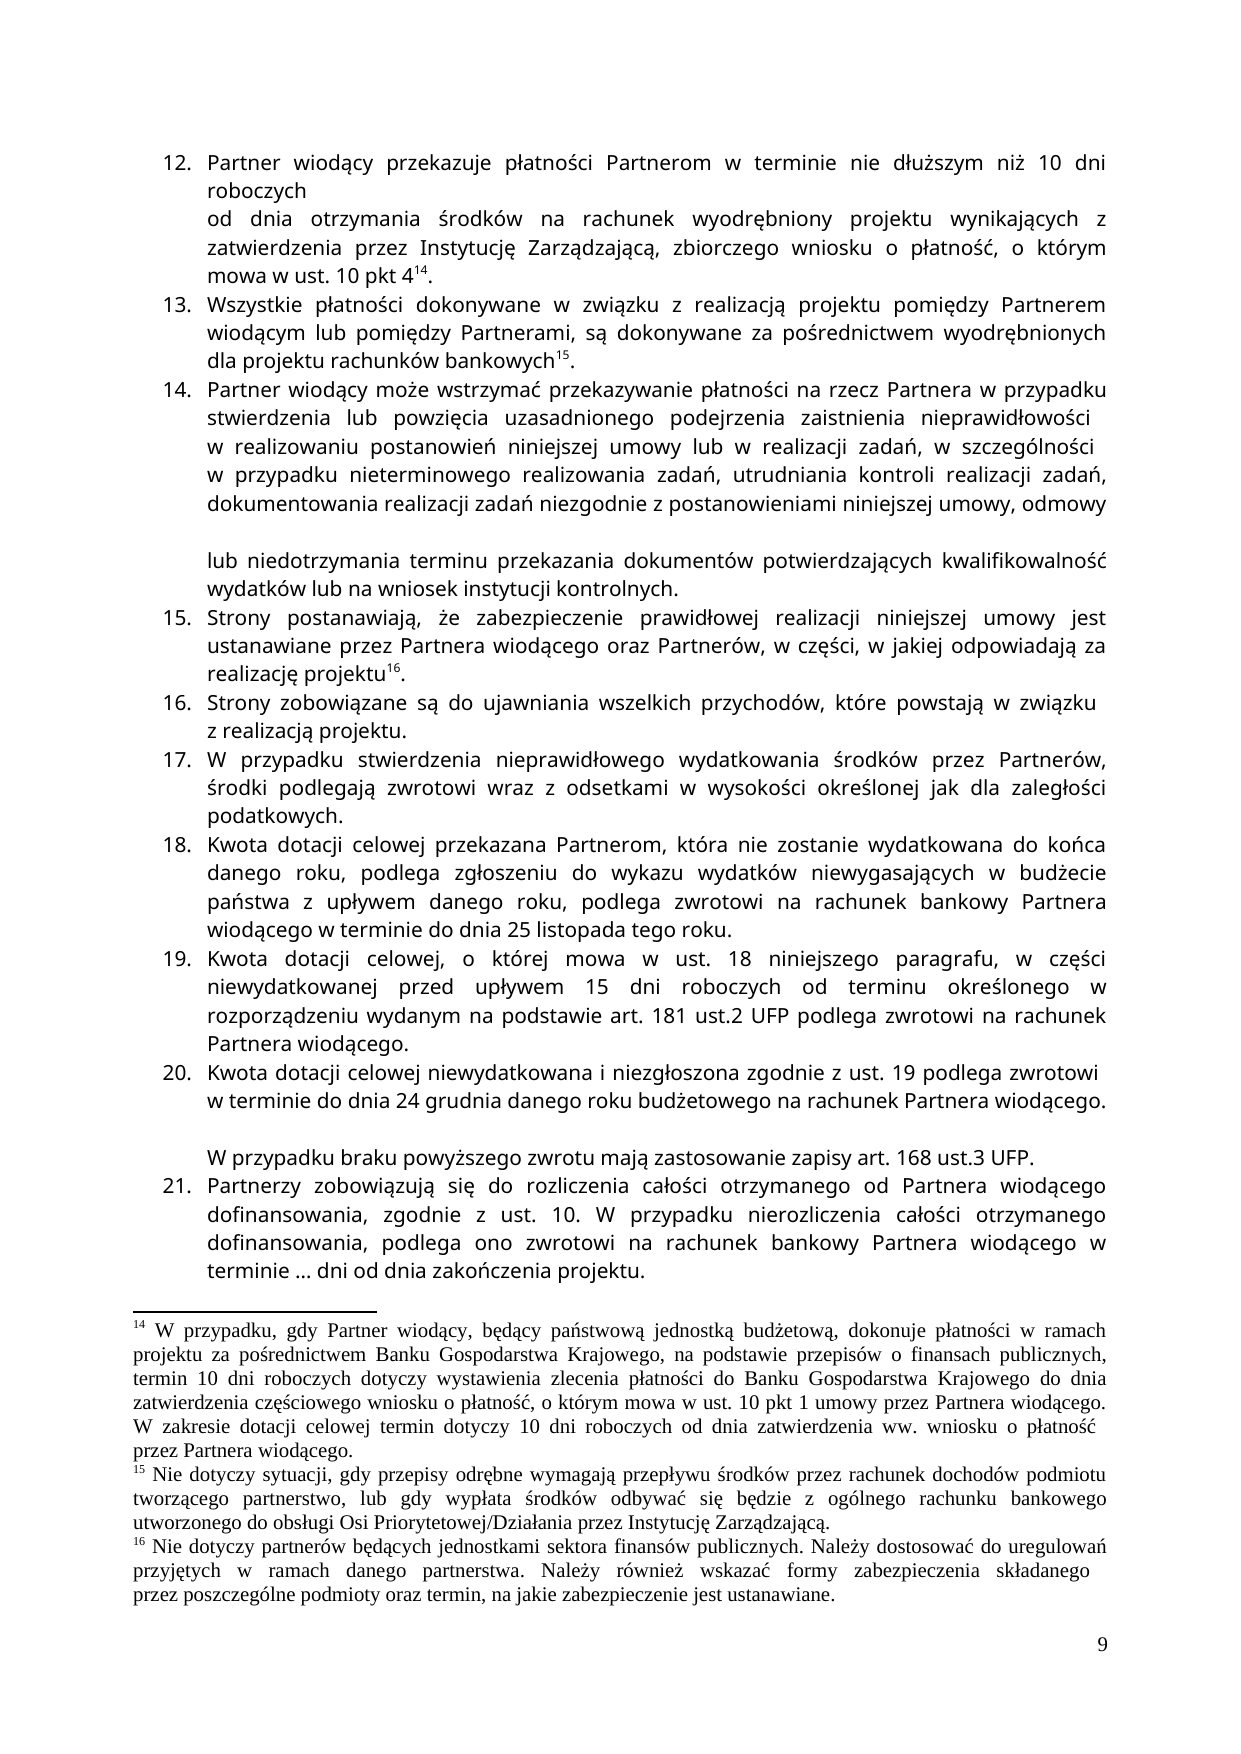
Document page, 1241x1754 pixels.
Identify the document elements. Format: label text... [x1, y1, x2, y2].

list Strony zobowiązane są do ujawniania wszelkich przychodów, które powstają w związku z realizacją projektu. [162, 688, 1107, 745]
list Kwota dotacji celowej przekazana Partnerom, która nie zostanie wydatkowana do końca danego roku, podlega zgłoszeniu do wykazu wydatków niewygasających w budżecie państwa z upływem danego roku, podlega zwrotowi na rachunek bankowy Partnera wiodącego w terminie do dnia 25 listopada tego roku. [162, 830, 1107, 944]
list Partner wiodący może wstrzymać przekazywanie płatności na rzecz Partnera w przypadku stwierdzenia lub powzięcia uzasadnionego podejrzenia zaistnienia nieprawidłowości w realizowaniu postanowień niniejszej umowy lub w realizacji zadań, w szczególności w przypadku nieterminowego realizowania zadań, utrudniania kontroli realizacji zadań, dokumentowania realizacji zadań niezgodnie z postanowieniami niniejszej umowy, odmowy lub niedotrzymania terminu przekazania dokumentów potwierdzających kwalifikowalność wydatków lub na wniosek instytucji kontrolnych. [162, 375, 1107, 603]
list Strony postanawiają, że zabezpieczenie prawidłowej realizacji niniejszej umowy jest ustanawiane przez Partnera wiodącego oraz Partnerów, w części, w jakiej odpowiadają za realizację projektu. [162, 603, 1107, 688]
list Wszystkie płatności dokonywane w związku z realizacją projektu pomiędzy Partnerem wiodącym lub pomiędzy Partnerami, są dokonywane za pośrednictwem wyodrębnionych dla projektu rachunków bankowych. [162, 290, 1107, 375]
list Partner wiodący przekazuje płatności Partnerom w terminie nie dłuższym niż 10 dni roboczych od dnia otrzymania środków na rachunek wyodrębniony projektu wynikających z zatwierdzenia przez Instytucję Zarządzającą, zbiorczego wniosku o płatność, o którym mowa w ust. 10 pkt 4. [162, 148, 1107, 290]
list W przypadku stwierdzenia nieprawidłowego wydatkowania środków przez Partnerów, środki podlegają zwrotowi wraz z odsetkami w wysokości określonej jak dla zaległości podatkowych. [162, 745, 1107, 830]
list Kwota dotacji celowej, o której mowa w ust. 18 niniejszego paragrafu, w części niewydatkowanej przed upływem 15 dni roboczych od terminu określonego w rozporządzeniu wydanym na podstawie art. 181 ust.2 UFP podlega zwrotowi na rachunek Partnera wiodącego. [162, 944, 1107, 1058]
list Partnerzy zobowiązują się do rozliczenia całości otrzymanego od Partnera wiodącego dofinansowania, zgodnie z ust. 10. W przypadku nierozliczenia całości otrzymanego dofinansowania, podlega ono zwrotowi na rachunek bankowy Partnera wiodącego w terminie … dni od dnia zakończenia projektu. [162, 1171, 1107, 1285]
list Kwota dotacji celowej niewydatkowana i niezgłoszona zgodnie z ust. 19 podlega zwrotowi w terminie do dnia 24 grudnia danego roku budżetowego na rachunek Partnera wiodącego. W przypadku braku powyższego zwrotu mają zastosowanie zapisy art. 168 ust.3 UFP. [162, 1058, 1107, 1171]
